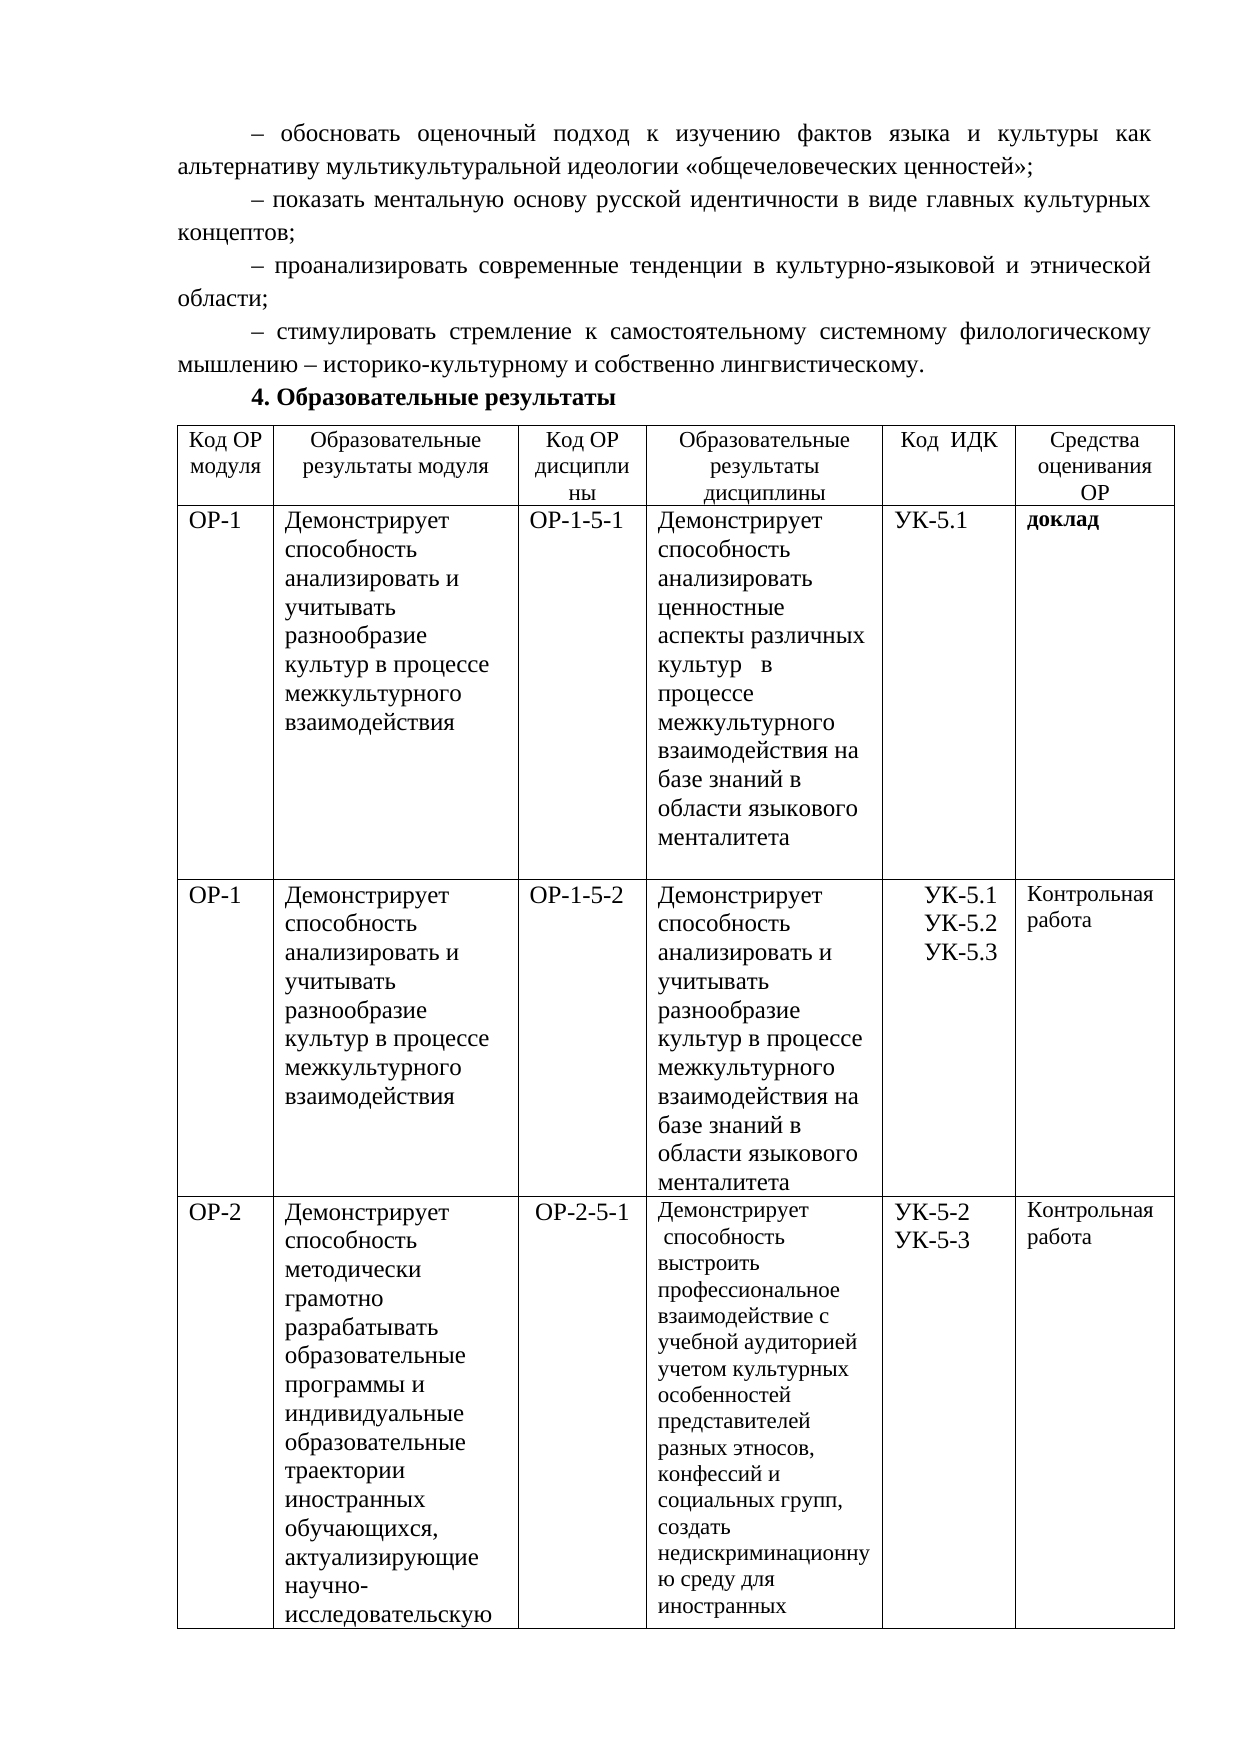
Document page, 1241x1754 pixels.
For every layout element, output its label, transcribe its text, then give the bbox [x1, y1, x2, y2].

table_header Код ОР модуля [178, 426, 273, 505]
table_cell Демонстрирует способность анализировать и учитывать разнообразие культур в процессе межкультурного взаимодействия [274, 506, 518, 879]
text – обосновать оценочный подход к изучению фактов языка и культуры как альтернативу мультикультуральной идеологии «общечеловеческих ценностей»; [177, 118, 1152, 180]
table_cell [647, 1197, 882, 1628]
table_cell УК-5.1 [883, 506, 1015, 879]
table_header Код ОР дисциплины [519, 426, 646, 505]
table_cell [274, 1197, 518, 1628]
table_cell Контрольная работа [1016, 880, 1174, 1196]
table_header Код ИДК [883, 426, 1015, 505]
table_cell УК-5.1 УК-5.2 УК-5.3 [883, 880, 1015, 1196]
table_cell Демонстрирует способность анализировать и учитывать разнообразие культур в процессе межкультурного взаимодействия на базе знаний в области языкового менталитета [647, 880, 882, 1196]
text 4. Образовательные результаты [177, 382, 1152, 411]
table_cell УК-5-2 УК-5-3 [883, 1197, 1015, 1628]
table_header Образовательные результаты дисциплины [647, 426, 882, 505]
table_cell Демонстрирует способность анализировать и учитывать разнообразие культур в процессе межкультурного взаимодействия [274, 880, 518, 1196]
table_cell Контрольная работа [1016, 1197, 1174, 1628]
text – показать ментальную основу русской идентичности в виде главных культурных концептов; [177, 184, 1152, 246]
table_cell ОР-1 [178, 506, 273, 879]
table_cell ОР-1-5-2 [519, 880, 646, 1196]
table_cell ОР-1 [178, 880, 273, 1196]
table_header Средства оценивания ОР [1016, 426, 1174, 505]
table_cell Демонстрирует способность анализировать ценностные аспекты различных культур в процессе межкультурного взаимодействия на базе знаний в области языкового менталитета [647, 506, 882, 879]
text – стимулировать стремление к самостоятельному системному филологическому мышлению – историко-культурному и собственно лингвистическому. [177, 316, 1152, 378]
table_cell ОР-2-5-1 [519, 1197, 646, 1628]
table_cell ОР-2 [178, 1197, 273, 1628]
table_cell доклад [1016, 506, 1174, 879]
table_cell ОР-1-5-1 [519, 506, 646, 879]
text – проанализировать современные тенденции в культурно-языковой и этнической области; [177, 250, 1152, 312]
table_header Образовательные результаты модуля [274, 426, 518, 505]
